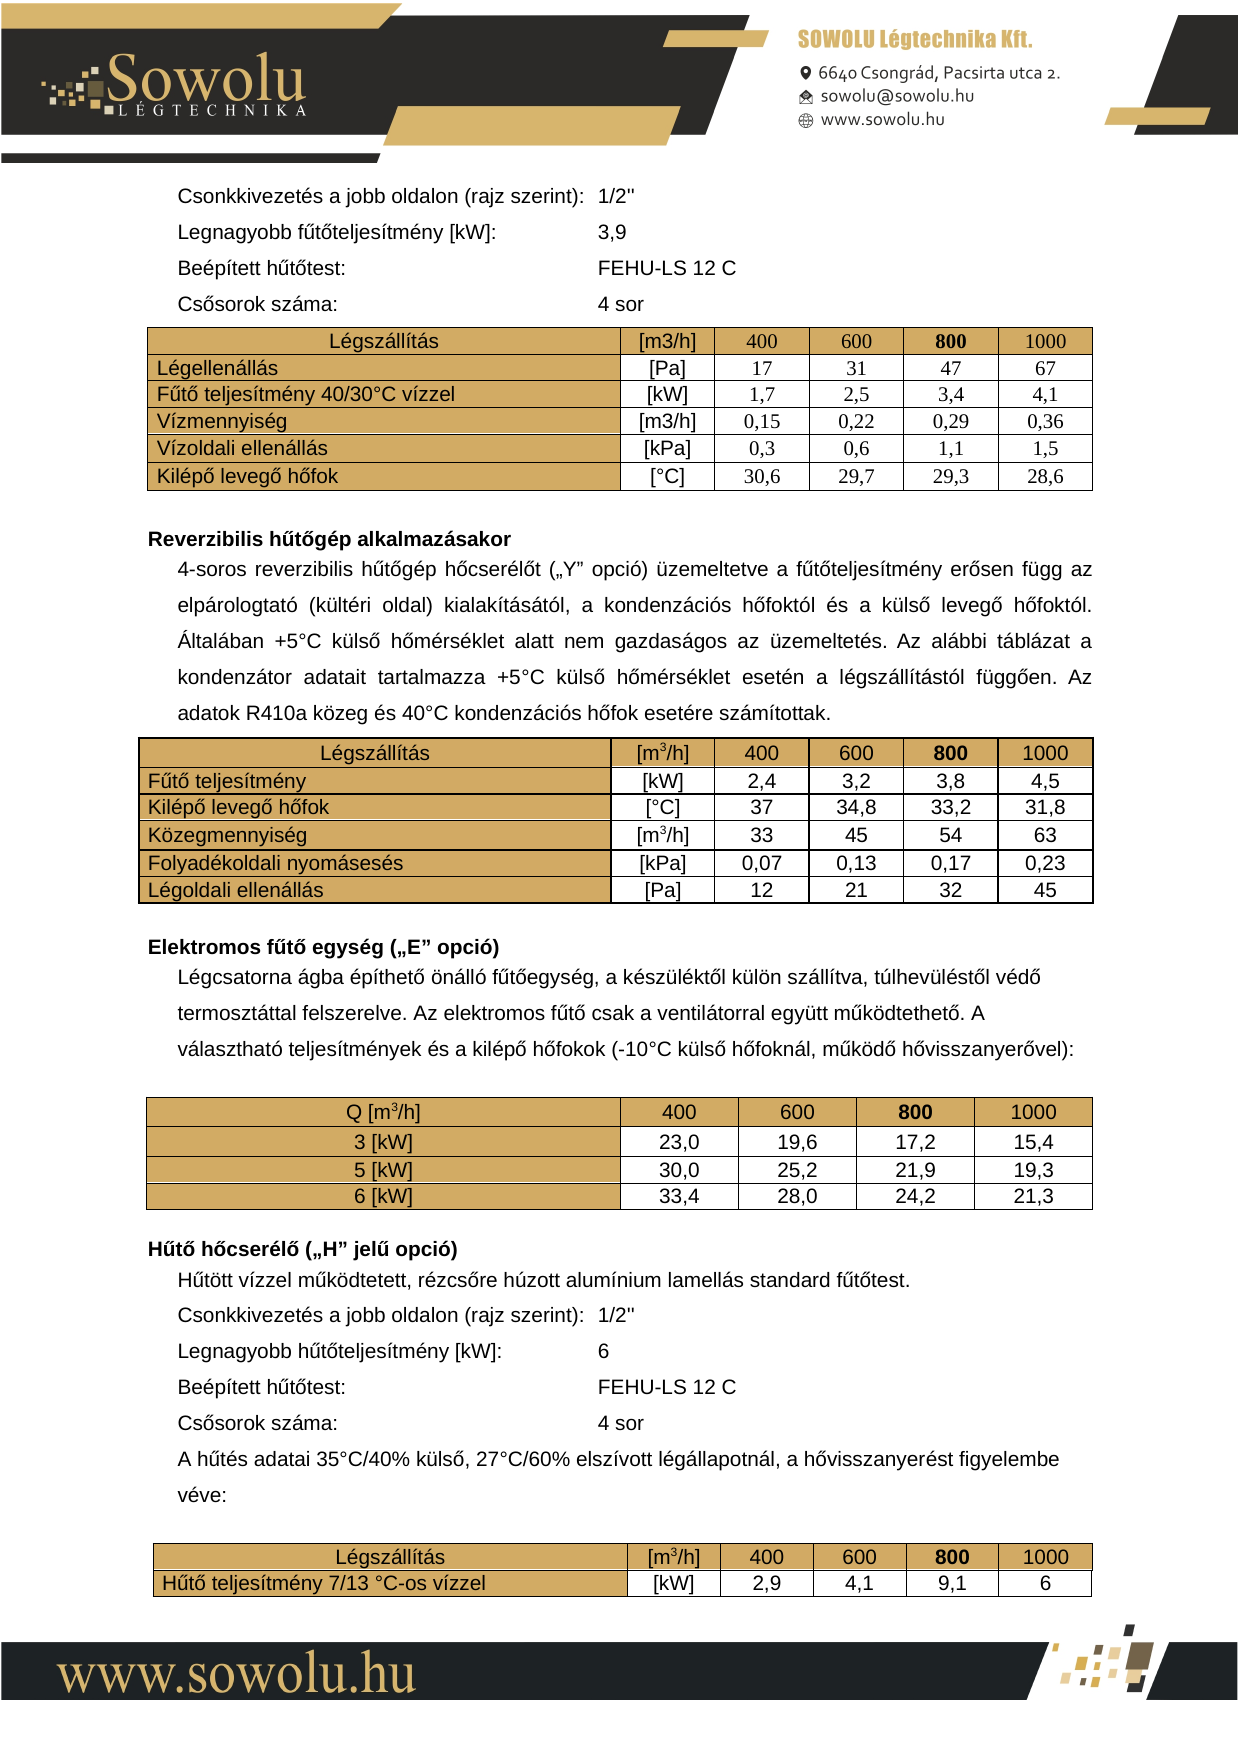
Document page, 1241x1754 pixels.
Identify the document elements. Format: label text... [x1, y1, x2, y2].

table_cell Fűtő teljesítmény 40/30°C vízzel [148, 381, 620, 407]
table_cell 31,8 [999, 795, 1092, 819]
table_header Légszállítás [140, 739, 610, 766]
table_cell 17 [715, 355, 809, 380]
table_cell 3 [kW] [147, 1127, 620, 1156]
table_cell Fűtő teljesítmény [140, 768, 610, 793]
table_header 800 [904, 328, 998, 354]
table_header 400 [721, 1544, 813, 1569]
table_cell 0,36 [999, 408, 1092, 433]
table_cell [kW] [612, 768, 714, 793]
table_header 600 [814, 1544, 906, 1569]
table_cell 9,1 [907, 1571, 998, 1596]
table_cell [°C] [612, 795, 714, 819]
table_cell 4,1 [999, 381, 1092, 407]
table_cell 2,4 [715, 768, 808, 793]
table_cell Közegmennyiség [140, 821, 610, 849]
text Beépített hűtőtest: FEHU-LS 12 C [177, 255, 1093, 279]
table_cell 1,7 [715, 381, 809, 407]
table_cell 23,0 [621, 1127, 738, 1156]
text Legnagyobb fűtőteljesítmény [kW]: 3,9 [177, 219, 1093, 243]
text Csonkkivezetés a jobb oldalon (rajz szerint): 1/2'' [177, 1303, 1093, 1327]
text Hűtő hőcserélő („H” jelű opció) [148, 1237, 1093, 1261]
table_cell 25,2 [739, 1157, 856, 1182]
table_cell 2,5 [810, 381, 903, 407]
text Légcsatorna ágba építhető önálló fűtőegység, a készüléktől külön szállítva, túlhevüléstől védő termosztáttal felszerelve. Az elektromos fűtő csak a ventilátorral együtt működtethető. A választható teljesítmények és a kilépő hőfokok (-10°C külső hőfoknál, működő hővisszanyerővel): [177, 965, 1093, 1061]
table_cell 30,6 [715, 463, 809, 490]
table_cell 3,4 [904, 381, 998, 407]
table_cell Légoldali ellenállás [140, 877, 610, 902]
table_cell 31 [810, 355, 903, 380]
table_cell 0,23 [999, 851, 1092, 876]
table_cell 33,2 [904, 795, 997, 819]
table_cell 45 [810, 821, 903, 849]
table_header 1000 [975, 1098, 1092, 1126]
table_header 800 [857, 1098, 974, 1126]
table_cell 3,2 [810, 768, 903, 793]
table_header Q [m3/h] [147, 1098, 620, 1126]
table_cell 37 [715, 795, 808, 819]
table_cell 28,0 [739, 1184, 856, 1209]
text Csonkkivezetés a jobb oldalon (rajz szerint): 1/2'' [177, 163, 1093, 207]
table_cell 0,15 [715, 408, 809, 433]
table_cell 4,5 [999, 768, 1092, 793]
table_cell 21,3 [975, 1184, 1092, 1209]
table_header 400 [715, 328, 809, 354]
text Csősorok száma: 4 sor [177, 291, 1093, 315]
table_header [m3/h] [628, 1544, 720, 1569]
table_cell Vízmennyiség [148, 408, 620, 433]
text A hűtés adatai 35°C/40% külső, 27°C/60% elszívott légállapotnál, a hővisszanyerést figyelembe véve: [177, 1447, 1093, 1507]
table_cell 33 [715, 821, 808, 849]
table_cell Folyadékoldali nyomásesés [140, 851, 610, 876]
table_header 1000 [999, 328, 1092, 354]
table_cell 34,8 [810, 795, 903, 819]
table_cell 30,0 [621, 1157, 738, 1182]
table_cell Légellenállás [148, 355, 620, 380]
table_cell 1,1 [904, 435, 998, 462]
table_cell 0,29 [904, 408, 998, 433]
table_cell Vízoldali ellenállás [148, 435, 620, 462]
table_cell 19,3 [975, 1157, 1092, 1182]
text Hűtött vízzel működtetett, rézcsőre húzott alumínium lamellás standard fűtőtest. [177, 1267, 1093, 1291]
table_header 400 [621, 1098, 738, 1126]
table_cell 1,5 [999, 435, 1092, 462]
table_cell Hűtő teljesítmény 7/13 °C-os vízzel [154, 1571, 627, 1596]
table_header 600 [810, 739, 903, 766]
table_cell 21 [810, 877, 903, 902]
table_cell [Pa] [621, 355, 714, 380]
table_header 1000 [999, 739, 1092, 766]
table_cell 67 [999, 355, 1092, 380]
table_cell 15,4 [975, 1127, 1092, 1156]
text 4-soros reverzibilis hűtőgép hőcserélőt („Y” opció) üzemeltetve a fűtőteljesítmény erősen függ az elpárologtató (kültéri oldal) kialakításától, a kondenzációs hőfoktól és a külső levegő hőfoktól. Általában +5°C külső hőmérséklet alatt nem gazdaságos az üzemeltetés. Az alábbi táblázat a kondenzátor adatait tartalmazza +5°C külső hőmérséklet esetén a légszállítástól függően. Az adatok R410a közeg és 40°C kondenzációs hőfok esetére számítottak. [177, 557, 1093, 725]
table_header 800 [907, 1544, 998, 1569]
text Reverzibilis hűtőgép alkalmazásakor [148, 527, 1093, 551]
table_cell 0,07 [715, 851, 808, 876]
table_header 600 [739, 1098, 856, 1126]
text Beépített hűtőtest: FEHU-LS 12 C [177, 1375, 1093, 1399]
table_cell 4,1 [814, 1571, 906, 1596]
table_header 400 [715, 739, 808, 766]
picture [0, 3, 1238, 163]
table_cell 28,6 [999, 463, 1092, 490]
table_header 600 [810, 328, 903, 354]
table_cell 0,17 [904, 851, 997, 876]
table_cell [°C] [621, 463, 714, 490]
table_cell 19,6 [739, 1127, 856, 1156]
table_cell 29,3 [904, 463, 998, 490]
table_cell 3,8 [904, 768, 997, 793]
table_cell [Pa] [612, 877, 714, 902]
table_cell Kilépő levegő hőfok [148, 463, 620, 490]
table_cell 17,2 [857, 1127, 974, 1156]
table_cell [kW] [628, 1571, 720, 1596]
text Legnagyobb hűtőteljesítmény [kW]: 6 [177, 1339, 1093, 1363]
table_cell 6 [999, 1571, 1091, 1596]
table_cell 0,3 [715, 435, 809, 462]
table_header Légszállítás [154, 1544, 627, 1569]
table_cell 21,9 [857, 1157, 974, 1182]
table_cell 0,22 [810, 408, 903, 433]
table_cell 24,2 [857, 1184, 974, 1209]
text Csősorok száma: 4 sor [177, 1411, 1093, 1435]
table_header [m3/h] [612, 739, 714, 766]
text Elektromos fűtő egység („E” opció) [148, 934, 1093, 958]
table_cell 45 [999, 877, 1092, 902]
table_cell 63 [999, 821, 1092, 849]
table_cell 33,4 [621, 1184, 738, 1209]
table_cell [m3/h] [612, 821, 714, 849]
table_cell 0,6 [810, 435, 903, 462]
table_header 1000 [999, 1544, 1092, 1569]
table_cell 54 [904, 821, 997, 849]
table_cell [kPa] [621, 435, 714, 462]
table_cell 47 [904, 355, 998, 380]
table_cell 5 [kW] [147, 1157, 620, 1182]
table_cell 32 [904, 877, 997, 902]
table_cell [kW] [621, 381, 714, 407]
table_header Légszállítás [148, 328, 620, 354]
picture [0, 1624, 1236, 1700]
table_cell [m3/h] [621, 408, 714, 433]
table_cell [kPa] [612, 851, 714, 876]
table_cell 0,13 [810, 851, 903, 876]
table_cell 29,7 [810, 463, 903, 490]
table_header 800 [904, 739, 997, 766]
table_cell 2,9 [721, 1571, 813, 1596]
table_cell 6 [kW] [147, 1184, 620, 1209]
table_cell 12 [715, 877, 808, 902]
table_cell Kilépő levegő hőfok [140, 795, 610, 819]
table_header [m3/h] [621, 328, 714, 354]
